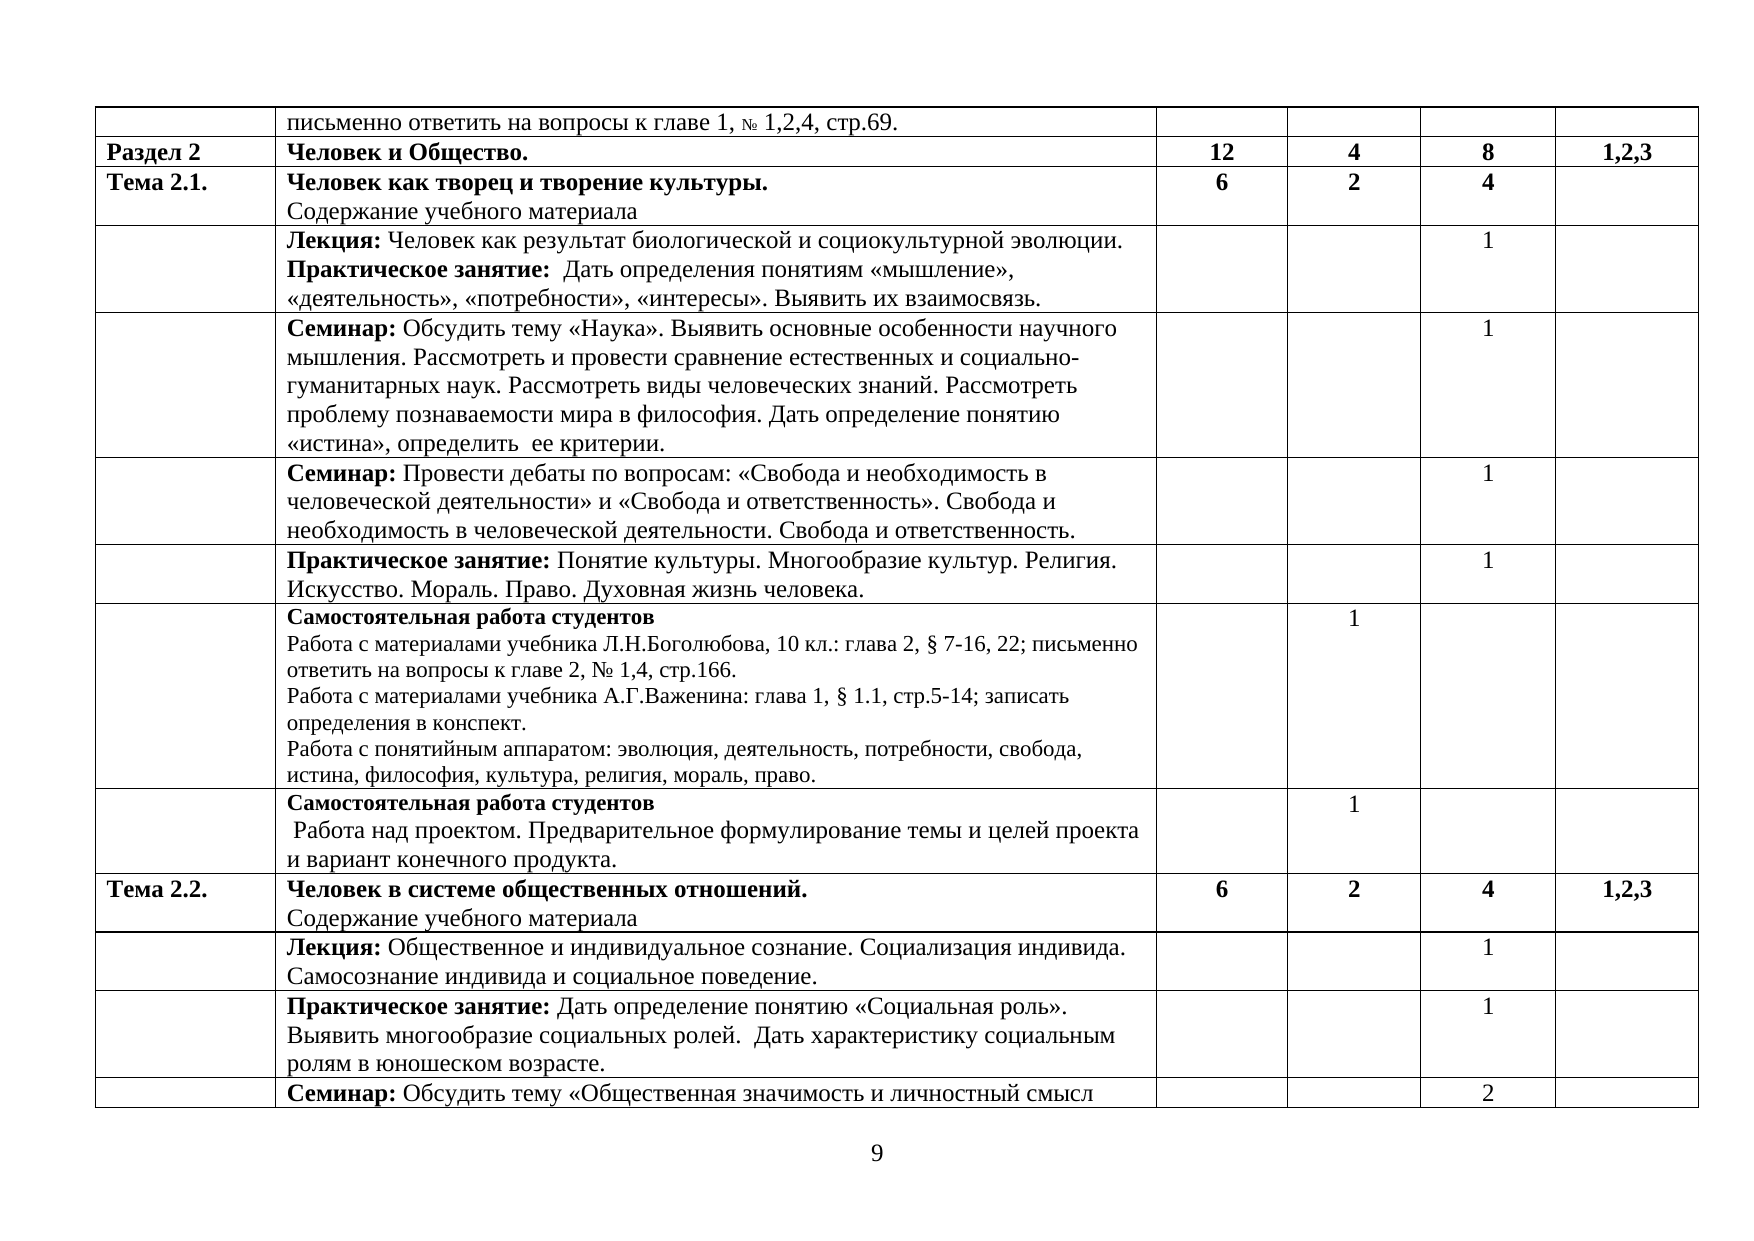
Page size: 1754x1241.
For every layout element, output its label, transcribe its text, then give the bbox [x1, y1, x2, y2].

table_cell [96, 545, 275, 602]
table_cell [1157, 108, 1287, 136]
table_cell [1157, 991, 1287, 1077]
table_cell 1 [1421, 545, 1555, 602]
table_cell Самостоятельная работа студентов Работа с материалами учебника Л.Н.Боголюбова, 10 кл.: глава 2, § 7-16, 22; письменно ответить на вопросы к главе 2, № 1,4, стр.166. Работа с материалами учебника А.Г.Важенина: глава 1, § 1.1, стр.5-14; записать определения в конспект. Работа с понятийным аппаратом: эволюция, деятельность, потребности, свобода, истина, философия, культура, религия, мораль, право. [276, 604, 1156, 788]
table_cell Тема 2.1. [96, 167, 275, 224]
table_cell 1,2,3 [1556, 874, 1698, 931]
table_cell 2 [1421, 1078, 1555, 1107]
table_cell [96, 933, 275, 990]
table_cell Тема 2.2. [96, 874, 275, 931]
table_cell [1556, 933, 1698, 990]
table_cell Практическое занятие: Понятие культуры. Многообразие культур. Религия. Искусство. Мораль. Право. Духовная жизнь человека. [276, 545, 1156, 602]
table_cell 6 [1157, 167, 1287, 224]
table_cell 1 [1288, 108, 1420, 136]
table_cell 4 [1288, 137, 1420, 166]
table_cell [1288, 313, 1420, 457]
table_cell Самостоятельная работа студентов Работа над проектом. Предварительное формулирование темы и целей проекта и вариант конечного продукта. [276, 789, 1156, 873]
table_cell [1157, 933, 1287, 990]
table_cell 1,2,3 [1556, 137, 1698, 166]
table_cell [1157, 458, 1287, 544]
table_cell [1157, 789, 1287, 873]
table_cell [276, 1078, 1156, 1107]
table_cell [1556, 789, 1698, 873]
table_cell [1288, 1078, 1420, 1107]
table_cell 6 [1157, 874, 1287, 931]
table_cell [1157, 545, 1287, 602]
table_cell [1157, 226, 1287, 312]
table_cell Человек в системе общественных отношений. Содержание учебного материала [276, 874, 1156, 931]
table_cell [1556, 545, 1698, 602]
table_cell Лекция: Человек как результат биологической и социокультурной эволюции. Практическое занятие: Дать определения понятиям «мышление», «деятельность», «потребности», «интересы». Выявить их взаимосвязь. [276, 226, 1156, 312]
table_cell [1288, 458, 1420, 544]
table_cell 1 [1421, 226, 1555, 312]
table_cell Человек и Общество. [276, 137, 1156, 166]
table_cell 1 [1421, 458, 1555, 544]
table_cell Лекция: Общественное и индивидуальное сознание. Социализация индивида. Самосознание индивида и социальное поведение. [276, 933, 1156, 990]
table_cell [1556, 991, 1698, 1077]
table_cell [1288, 991, 1420, 1077]
table_cell [96, 789, 275, 873]
table_cell [1556, 458, 1698, 544]
table_cell [1157, 313, 1287, 457]
table_cell 1 [1421, 933, 1555, 990]
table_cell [276, 108, 1156, 136]
table_cell [96, 226, 275, 312]
table_cell 1 [1421, 991, 1555, 1077]
table_cell [96, 313, 275, 457]
table_cell [1288, 226, 1420, 312]
table_cell [96, 991, 275, 1077]
table_cell [1421, 108, 1555, 136]
table_cell [1421, 604, 1555, 788]
table_cell [1556, 313, 1698, 457]
table_cell [96, 1078, 275, 1107]
table_cell Практическое занятие: Дать определение понятию «Социальная роль». Выявить многообразие социальных ролей. Дать характеристику социальным ролям в юношеском возрасте. [276, 991, 1156, 1077]
table_cell [1556, 167, 1698, 224]
table_cell Человек как творец и творение культуры. Содержание учебного материала [276, 167, 1156, 224]
table_cell [96, 108, 275, 136]
table_cell [1421, 789, 1555, 873]
table_cell Семинар: Провести дебаты по вопросам: «Свобода и необходимость в человеческой деятельности» и «Свобода и ответственность». Свобода и необходимость в человеческой деятельности. Свобода и ответственность. [276, 458, 1156, 544]
table_cell [1556, 108, 1698, 136]
table_cell [1157, 1078, 1287, 1107]
table_cell [1556, 226, 1698, 312]
table_cell [96, 604, 275, 788]
table_cell 4 [1421, 167, 1555, 224]
table_cell 1 [1421, 313, 1555, 457]
table_cell Раздел 2 [96, 137, 275, 166]
table_cell [1556, 604, 1698, 788]
table_cell [1556, 1078, 1698, 1107]
table_cell [96, 458, 275, 544]
table_cell 12 [1157, 137, 1287, 166]
table_cell 1 [1288, 789, 1420, 873]
table_cell [1288, 933, 1420, 990]
table_cell 2 [1288, 874, 1420, 931]
table_cell Семинар: Обсудить тему «Наука». Выявить основные особенности научного мышления. Рассмотреть и провести сравнение естественных и социально-гуманитарных наук. Рассмотреть виды человеческих знаний. Рассмотреть проблему познаваемости мира в философия. Дать определение понятию «истина», определить ее критерии. [276, 313, 1156, 457]
table_cell 2 [1288, 167, 1420, 224]
table_cell 4 [1421, 874, 1555, 931]
table_cell 1 [1288, 604, 1420, 788]
table_cell 8 [1421, 137, 1555, 166]
table_cell [1288, 545, 1420, 602]
table_cell [1157, 604, 1287, 788]
